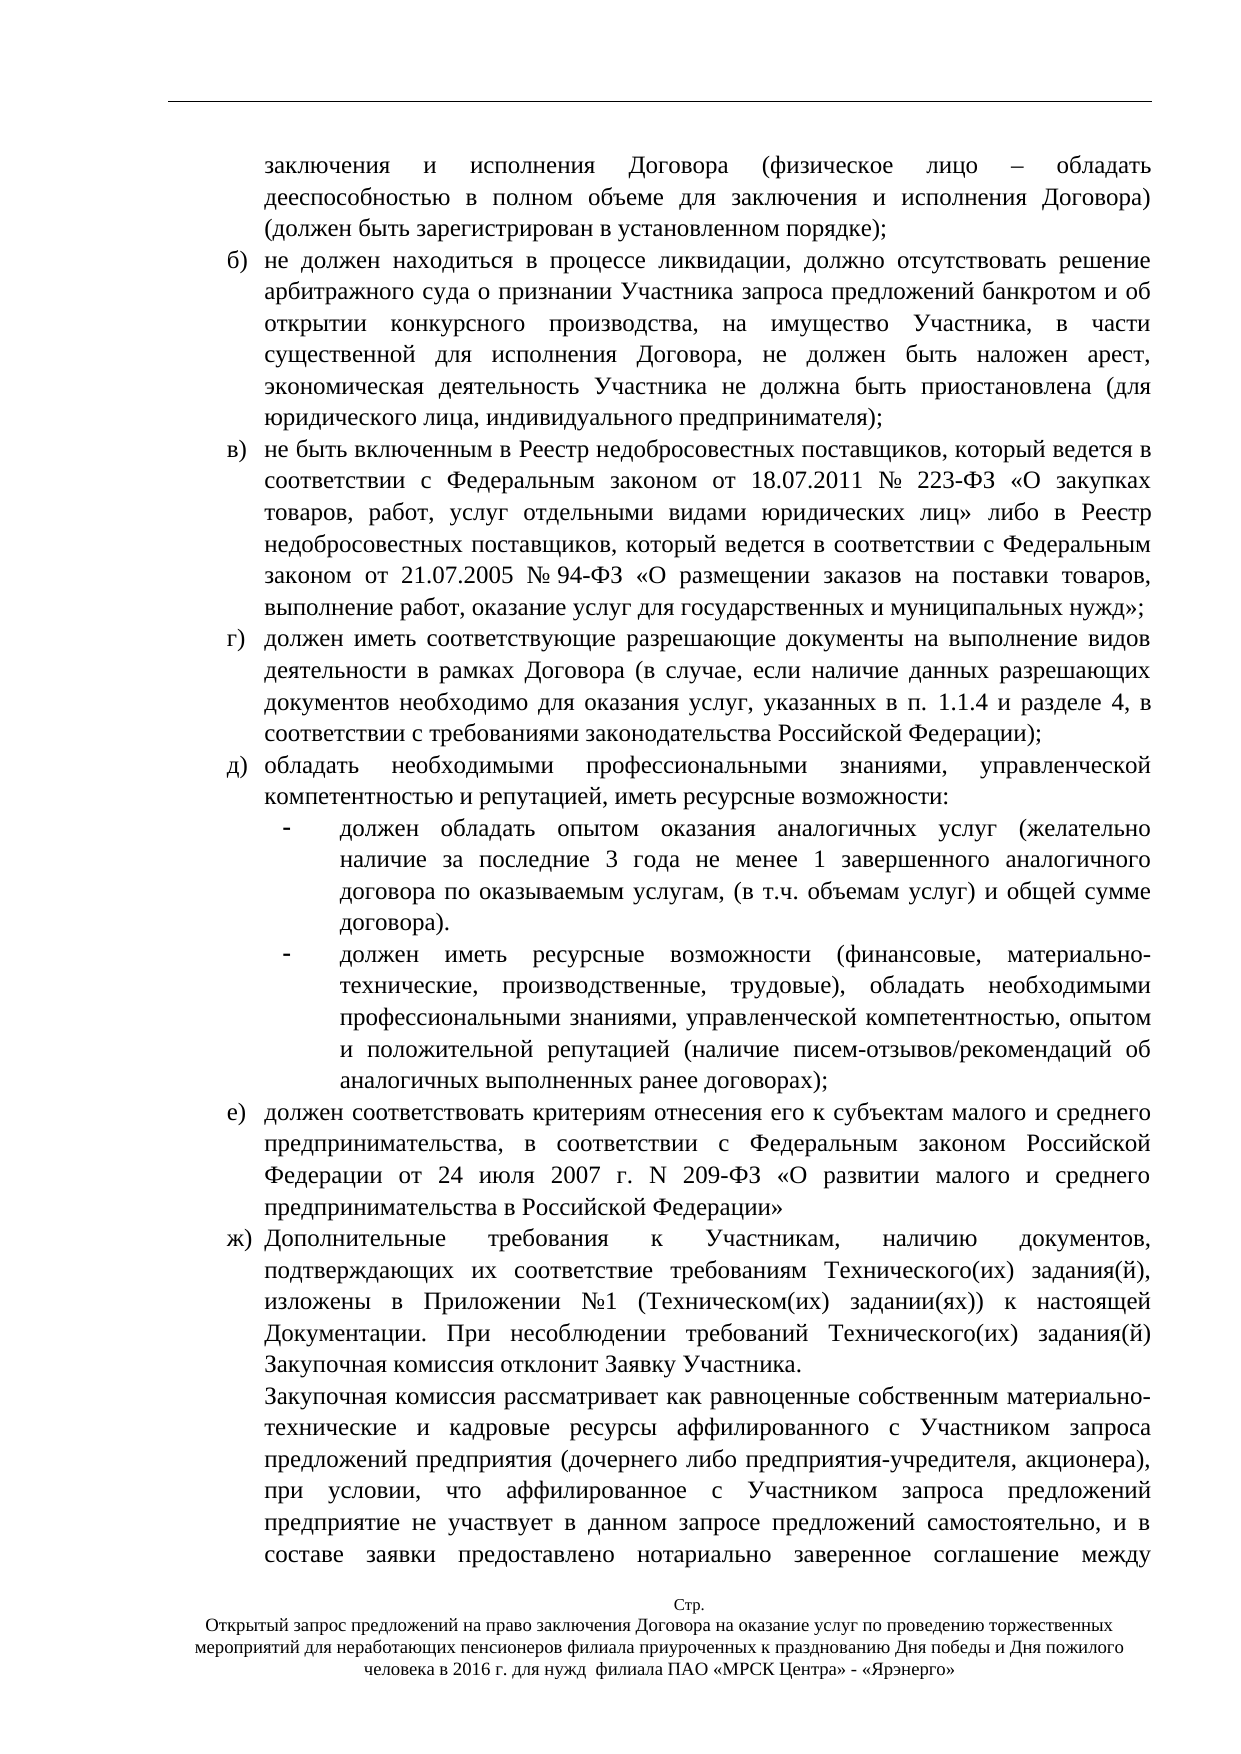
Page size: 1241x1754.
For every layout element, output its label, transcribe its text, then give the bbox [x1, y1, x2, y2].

list должен соответствовать критериям отнесения его к субъектам малого и среднего предпринимательства, в соответствии с Федеральным законом Российской Федерации от 24 июля 2007 г. N 209-ФЗ «О развитии малого и среднего предпринимательства в Российской Федерации» [227, 1097, 1152, 1220]
list обладать необходимыми профессиональными знаниями, управленческой компетентностью и репутацией, иметь ресурсные возможности: [227, 750, 1152, 810]
list не быть включенным в Реестр недобросовестных поставщиков, который ведется в соответствии с Федеральным законом от 18.07.2011 № 223-ФЗ «О закупках товаров, работ, услуг отдельными видами юридических лиц» либо в Реестр недобросовестных поставщиков, который ведется в соответствии с Федеральным законом от 21.07.2005 № 94-ФЗ «О размещении заказов на поставки товаров, выполнение работ, оказание услуг для государственных и муниципальных нужд»; [227, 434, 1152, 621]
list должен обладать опытом оказания аналогичных услуг (желательно наличие за последние 3 года не менее 1 завершенного аналогичного договора по оказываемым услугам, (в т.ч. объемам услуг) и общей сумме договора). [282, 813, 1152, 936]
list должен иметь соответствующие разрешающие документы на выполнение видов деятельности в рамках Договора (в случае, если наличие данных разрешающих документов необходимо для оказания услуг, указанных в п. 1.1.4 и разделе 4, в соответствии с требованиями законодательства Российской Федерации); [227, 623, 1152, 747]
list не должен находиться в процессе ликвидации, должно отсутствовать решение арбитражного суда о признании Участника запроса предложений банкротом и об открытии конкурсного производства, на имущество Участника, в части существенной для исполнения Договора, не должен быть наложен арест, экономическая деятельность Участника не должна быть приостановлена (для юридического лица, индивидуального предпринимателя); [227, 245, 1152, 431]
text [264, 1381, 1152, 1567]
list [227, 150, 1152, 242]
list Дополнительные требования к Участникам, наличию документов, подтверждающих их соответствие требованиям Технического(их) задания(й), изложены в Приложении №1 (Техническом(их) задании(ях)) к настоящей Документации. При несоблюдении требований Технического(их) задания(й) Закупочная комиссия отклонит Заявку Участника. [227, 1223, 1152, 1378]
list должен иметь ресурсные возможности (финансовые, материально-технические, производственные, трудовые), обладать необходимыми профессиональными знаниями, управленческой компетентностью, опытом и положительной репутацией (наличие писем-отзывов/рекомендаций об аналогичных выполненных ранее договорах); [282, 939, 1152, 1094]
